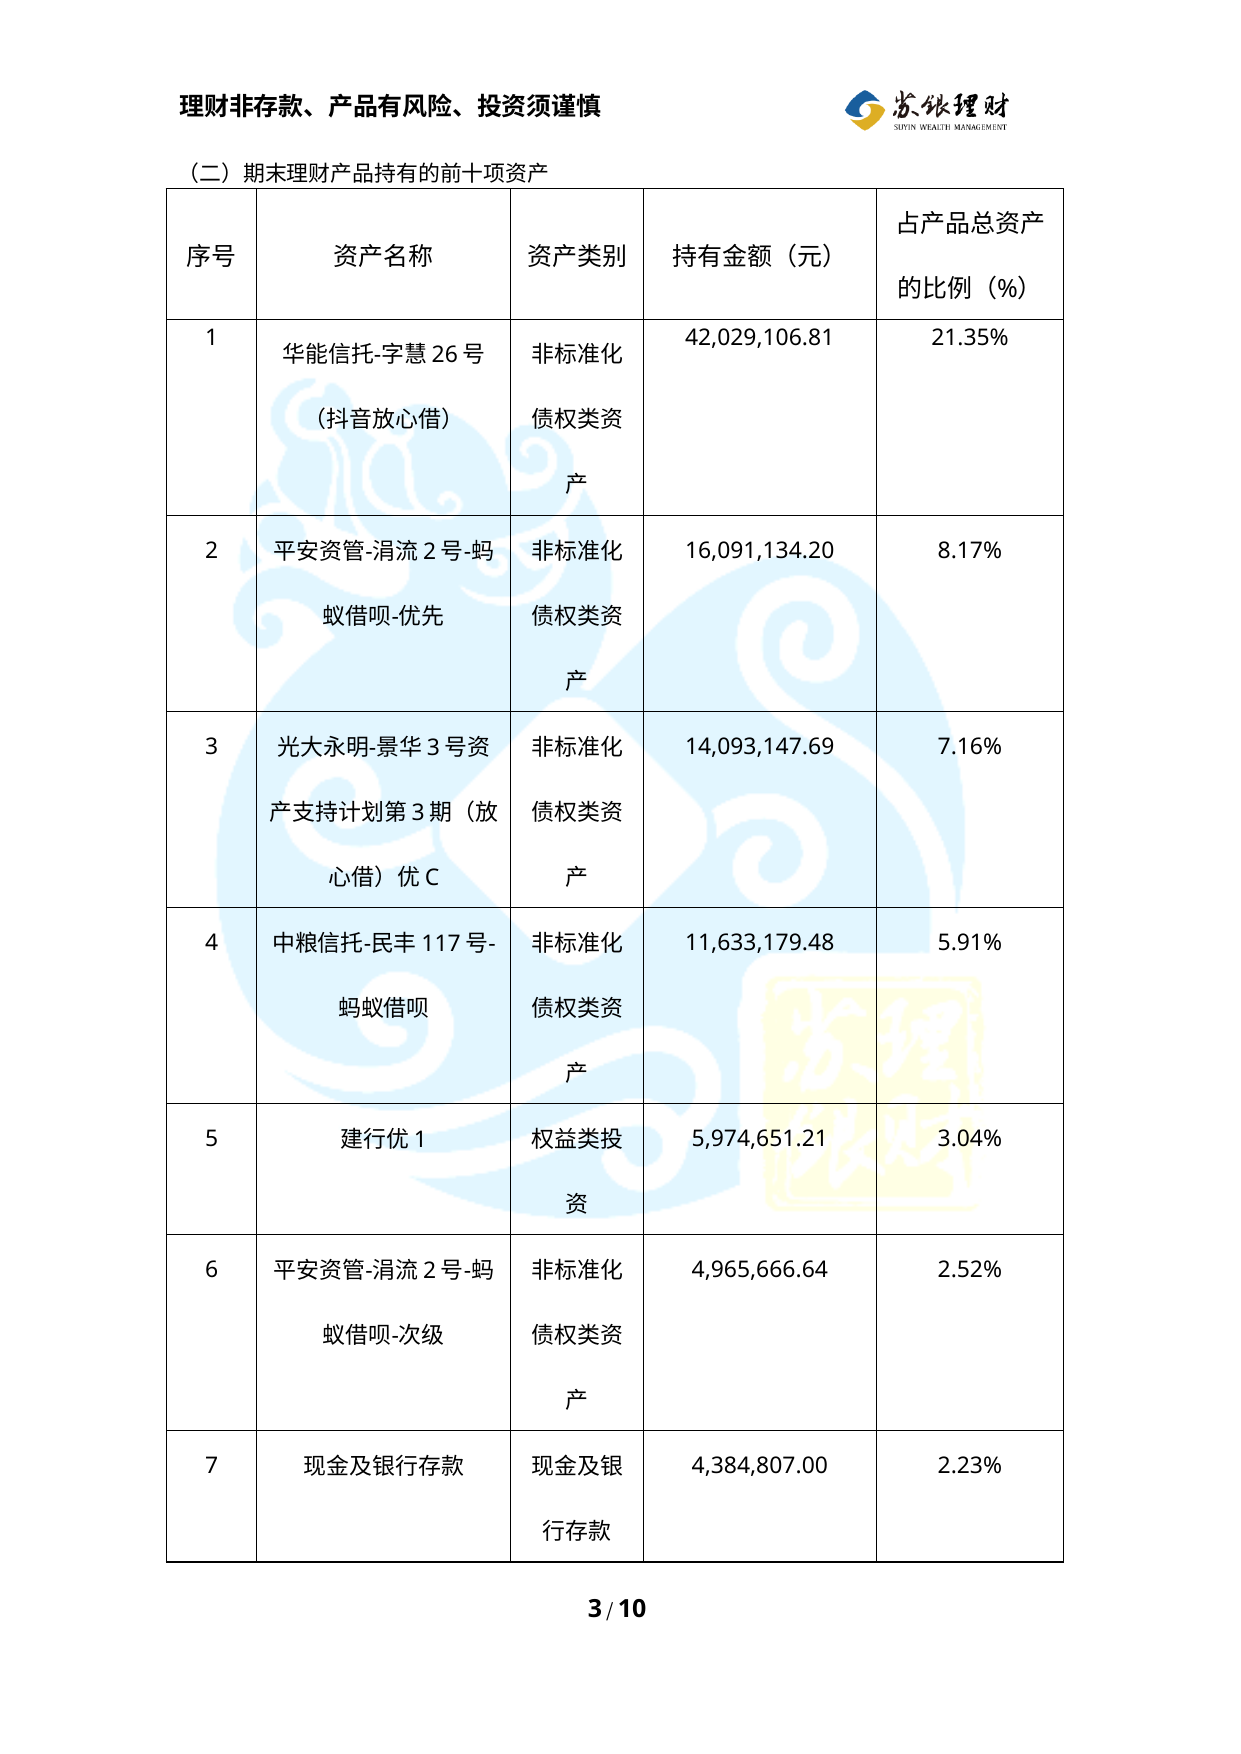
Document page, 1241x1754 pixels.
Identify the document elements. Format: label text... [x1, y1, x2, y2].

table_cell 华能信托-字慧26号（抖音放心借） [257, 320, 510, 515]
table_cell 5.91% [877, 908, 1063, 1103]
table_cell 21.35% [877, 320, 1063, 515]
table_cell 8.17% [877, 516, 1063, 711]
table_cell 5,974,651.21 [644, 1104, 876, 1234]
table_cell 非标准化债权类资产 [511, 1235, 643, 1430]
table_header 占产品总资产的比例（%） [877, 189, 1063, 319]
table_cell 2 [167, 516, 256, 711]
table_cell 3 [167, 712, 256, 907]
table_cell 平安资管-涓流2号-蚂蚁借呗-优先 [257, 516, 510, 711]
table_header 持有金额（元） [644, 189, 876, 319]
table_cell 中粮信托-民丰117号-蚂蚁借呗 [257, 908, 510, 1103]
table_cell 非标准化债权类资产 [511, 712, 643, 907]
table_cell 2.52% [877, 1235, 1063, 1430]
picture [820, 72, 1039, 143]
table_cell 4 [167, 908, 256, 1103]
table_cell 4,384,807.00 [644, 1431, 876, 1561]
table_cell 16,091,134.20 [644, 516, 876, 711]
table_cell 非标准化债权类资产 [511, 908, 643, 1103]
table_cell 现金及银行存款 [257, 1431, 510, 1561]
subtitle （二）期末理财产品持有的前十项资产 [177, 156, 1053, 188]
table_cell 建行优1 [257, 1104, 510, 1234]
table_header 序号 [167, 189, 256, 319]
table_cell 1 [167, 320, 256, 515]
table_cell 权益类投资 [511, 1104, 643, 1234]
table_cell 3.04% [877, 1104, 1063, 1234]
table_header 资产类别 [511, 189, 643, 319]
table_cell 7.16% [877, 712, 1063, 907]
table_cell 光大永明-景华3号资产支持计划第3期（放心借）优C [257, 712, 510, 907]
table_cell 5 [167, 1104, 256, 1234]
table_cell 平安资管-涓流2号-蚂蚁借呗-次级 [257, 1235, 510, 1430]
table_cell 14,093,147.69 [644, 712, 876, 907]
table_cell 4,965,666.64 [644, 1235, 876, 1430]
table_cell 2.23% [877, 1431, 1063, 1561]
table_cell 非标准化债权类资产 [511, 516, 643, 711]
table_header 资产名称 [257, 189, 510, 319]
table_cell 非标准化债权类资产 [511, 320, 643, 515]
table_cell 11,633,179.48 [644, 908, 876, 1103]
table_cell 7 [167, 1431, 256, 1561]
table_cell 6 [167, 1235, 256, 1430]
table_cell 42,029,106.81 [644, 320, 876, 515]
table_cell 现金及银行存款 [511, 1431, 643, 1561]
